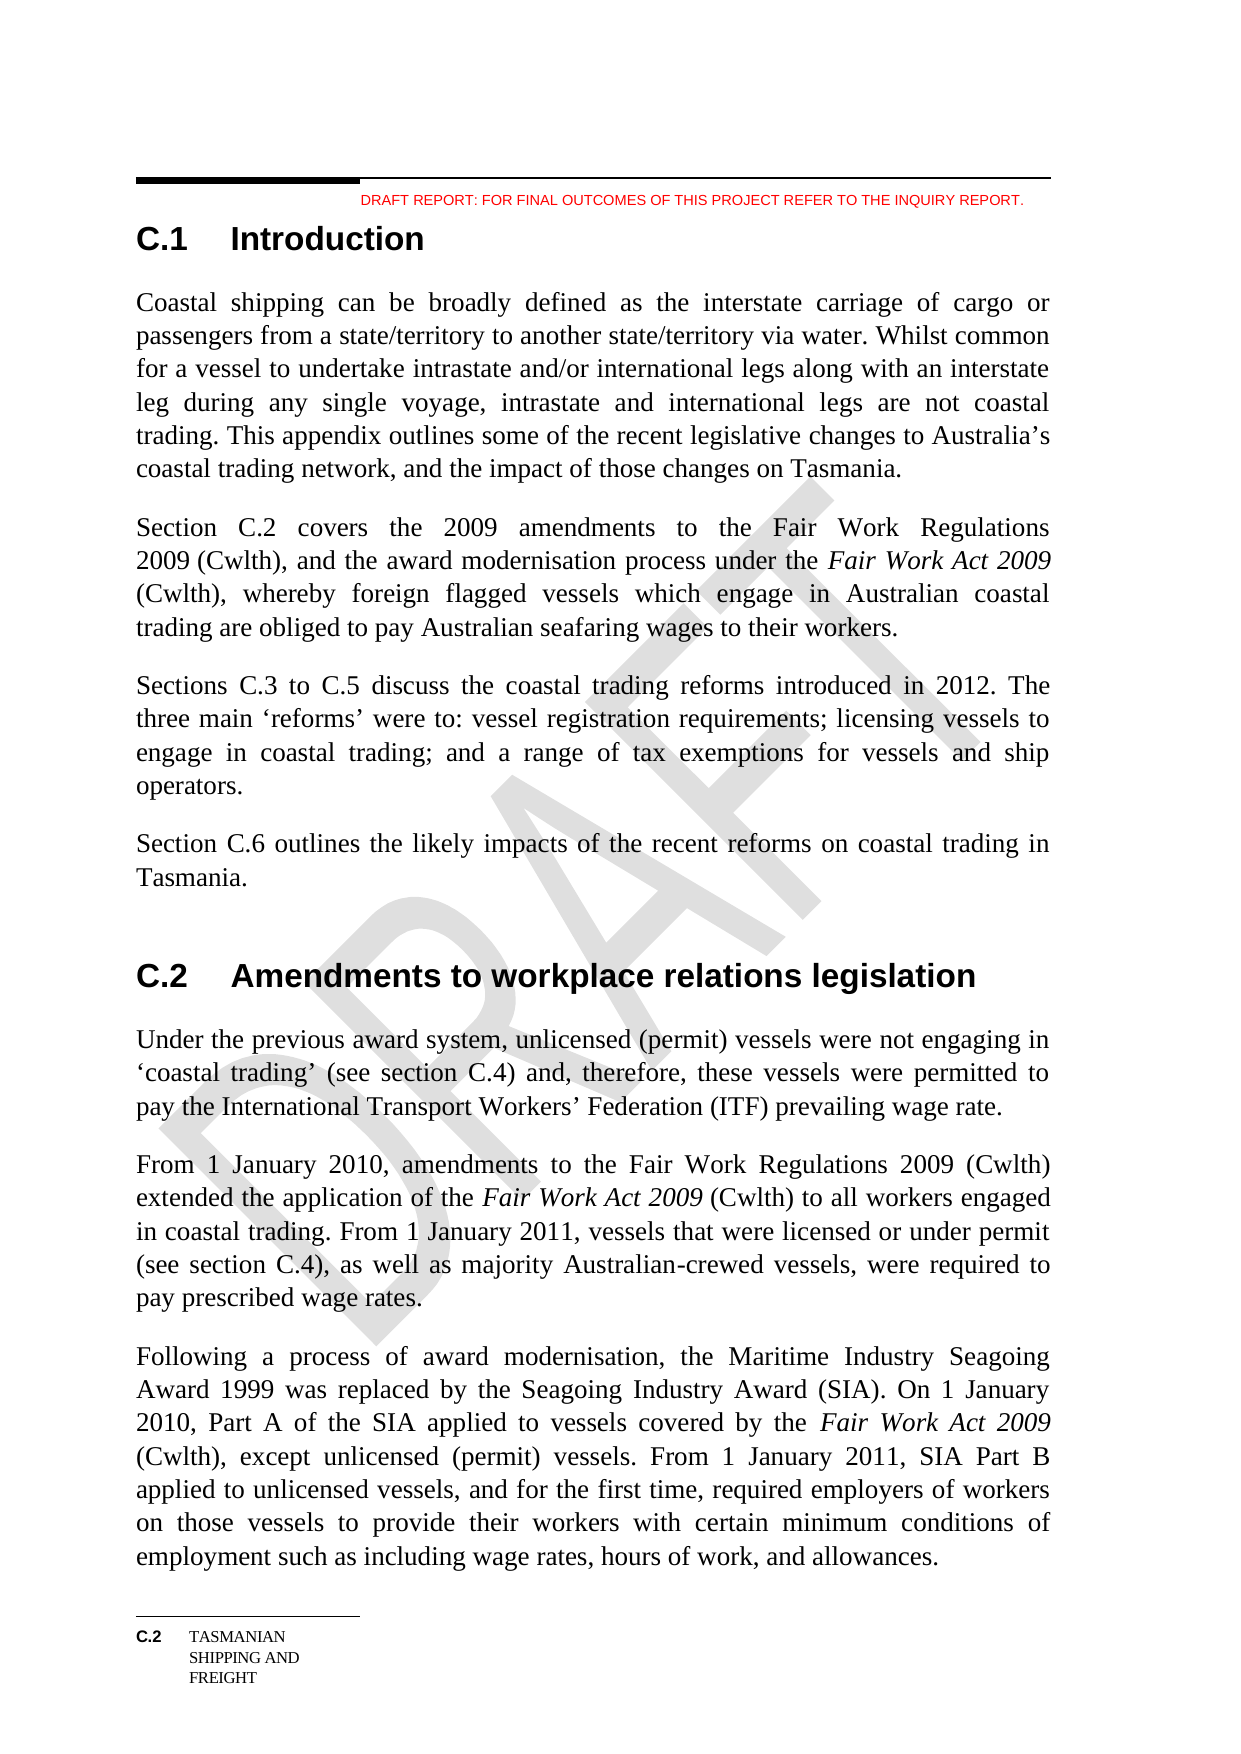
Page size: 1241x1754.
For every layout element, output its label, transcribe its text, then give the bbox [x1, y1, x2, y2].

subtitle C.2 Amendments to workplace relations legislation [136, 954, 1051, 996]
text From 1 January 2010, amendments to the Fair Work Regulations 2009 (Cwlth) extended the application of the Fair Work Act 2009 (Cwlth) to all workers engaged in coastal trading. From 1 January 2011, vessels that were licensed or under permit (see section C.4), as well as majority Australian-crewed vessels, were required to pay prescribed wage rates. [136, 1146, 1051, 1313]
subtitle C.1 Introduction [136, 217, 1051, 258]
text Coastal shipping can be broadly defined as the interstate carriage of cargo or passengers from a state/territory to another state/territory via water. Whilst common for a vessel to undertake intrastate and/or international legs along with an interstate leg during any single voyage, intrastate and international legs are not coastal trading. This appendix outlines some of the recent legislative changes to Australia’s coastal trading network, and the impact of those changes on Tasmania. [136, 283, 1051, 483]
text Under the previous award system, unlicensed (permit) vessels were not engaging in ‘coastal trading’ (see section C.4) and, therefore, these vessels were permitted to pay the International Transport Workers’ Federation (ITF) prevailing wage rate. [136, 1021, 1051, 1121]
text Section C.6 outlines the likely impacts of the recent reforms on coastal trading in Tasmania. [136, 825, 1051, 892]
text Section C.2 covers the 2009 amendments to the Fair Work Regulations 2009 (Cwlth), and the award modernisation process under the Fair Work Act 2009 (Cwlth), whereby foreign flagged vessels which engage in Australian coastal trading are obliged to pay Australian seafaring wages to their workers. [136, 508, 1051, 642]
text Sections C.3 to C.5 discuss the coastal trading reforms introduced in 2012. The three main ‘reforms’ were to: vessel registration requirements; licensing vessels to engage in coastal trading; and a range of tax exemptions for vessels and ship operators. [136, 667, 1051, 800]
text Following a process of award modernisation, the Maritime Industry Seagoing Award 1999 was replaced by the Seagoing Industry Award (SIA). On 1 January 2010, Part A of the SIA applied to vessels covered by the Fair Work Act 2009 (Cwlth), except unlicensed (permit) vessels. From 1 January 2011, SIA Part B applied to unlicensed vessels, and for the first time, required employers of workers on those vessels to provide their workers with certain minimum conditions of employment such as including wage rates, hours of work, and allowances. [136, 1338, 1051, 1571]
